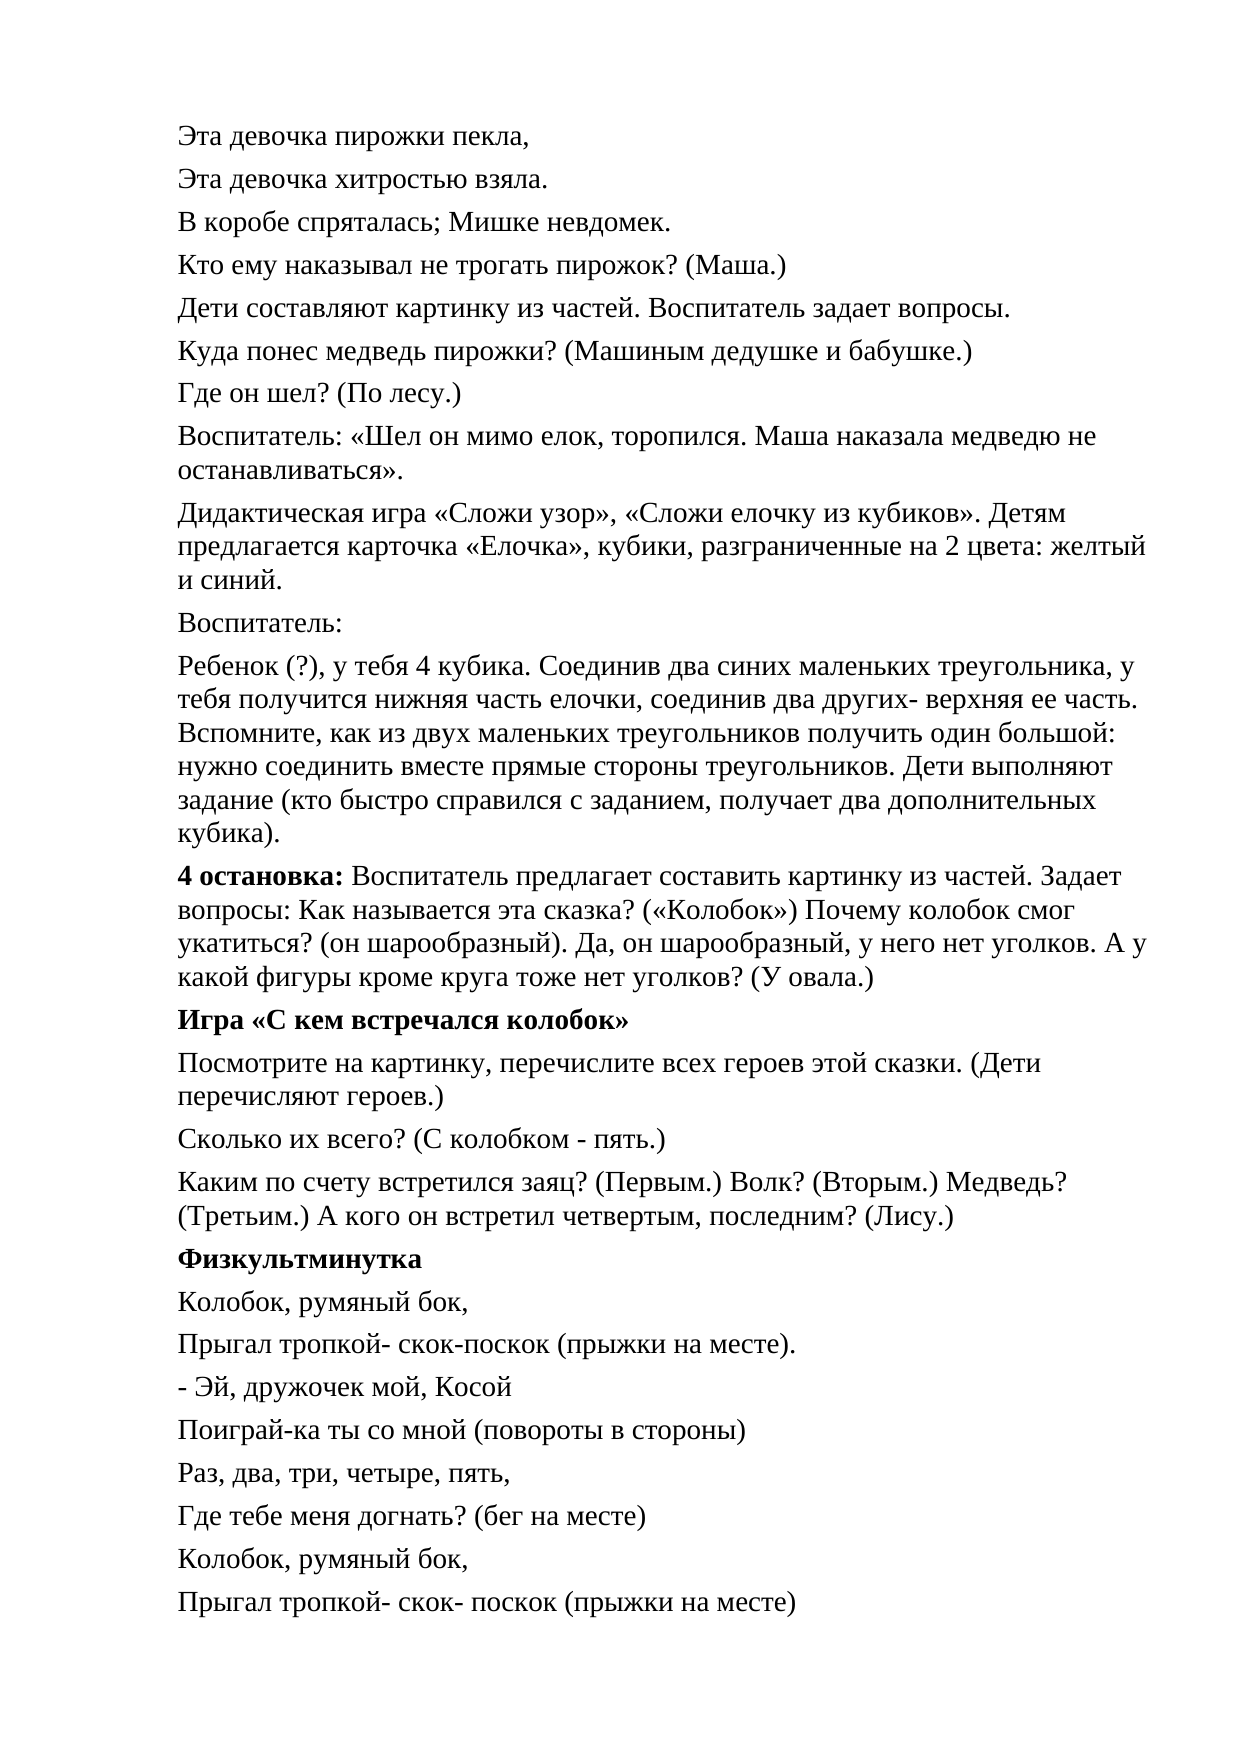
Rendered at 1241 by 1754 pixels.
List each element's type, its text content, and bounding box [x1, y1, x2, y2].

text Прыгал тропкой- скок-поскок (прыжки на месте). [177, 1327, 1152, 1360]
text Поиграй-ка ты со мной (повороты в стороны) [177, 1412, 1152, 1446]
text Колобок, румяный бок, [177, 1541, 1152, 1575]
text Дети составляют картинку из частей. Воспитатель задает вопросы. [177, 290, 1152, 323]
text Каким по счету встретился заяц? (Первым.) Волк? (Вторым.) Медведь? (Третьим.) А кого он встретил четвертым, последним? (Лису.) [177, 1164, 1152, 1231]
text В коробе спряталась; Мишке невдомек. [177, 204, 1152, 237]
text Колобок, румяный бок, [177, 1284, 1152, 1317]
text 4 остановка: Воспитатель предлагает составить картинку из частей. Задает вопросы: Как называется эта сказка? («Колобок») Почему колобок смог укатиться? (он шарообразный). Да, он шарообразный, у него нет уголков. А у какой фигуры кроме круга тоже нет уголков? (У овала.) [177, 858, 1152, 993]
text Воспитатель: «Шел он мимо елок, торопился. Маша наказала медведю не останавливаться». [177, 418, 1152, 486]
text Эта девочка пирожки пекла, [177, 118, 1152, 152]
text Игра «С кем встречался колобок» [177, 1002, 1152, 1036]
text Физкультминутка [177, 1241, 1152, 1274]
text Дидактическая игра «Сложи узор», «Сложи елочку из кубиков». Детям предлагается карточка «Елочка», кубики, разграниченные на 2 цвета: желтый и синий. [177, 495, 1152, 596]
text Кто ему наказывал не трогать пирожок? (Маша.) [177, 247, 1152, 280]
text Посмотрите на картинку, перечислите всех героев этой сказки. (Дети перечисляют героев.) [177, 1045, 1152, 1112]
text - Эй, дружочек мой, Косой [177, 1369, 1152, 1403]
text Воспитатель: [177, 605, 1152, 638]
text Прыгал тропкой- скок- поскок (прыжки на месте) [177, 1584, 1152, 1618]
text Где тебе меня догнать? (бег на месте) [177, 1498, 1152, 1532]
text Сколько их всего? (С колобком - пять.) [177, 1121, 1152, 1155]
text Раз, два, три, четыре, пять, [177, 1455, 1152, 1489]
text Ребенок (?), у тебя 4 кубика. Соединив два синих маленьких треугольника, у тебя получится нижняя часть елочки, соединив два других- верхняя ее часть. Вспомните, как из двух маленьких треугольников получить один большой: нужно соединить вместе прямые стороны треугольников. Дети выполняют задание (кто быстро справился с заданием, получает два дополнительных кубика). [177, 648, 1152, 849]
text Эта девочка хитростью взяла. [177, 161, 1152, 194]
text Куда понес медведь пирожки? (Машиным дедушке и бабушке.) [177, 333, 1152, 366]
text Где он шел? (По лесу.) [177, 376, 1152, 409]
